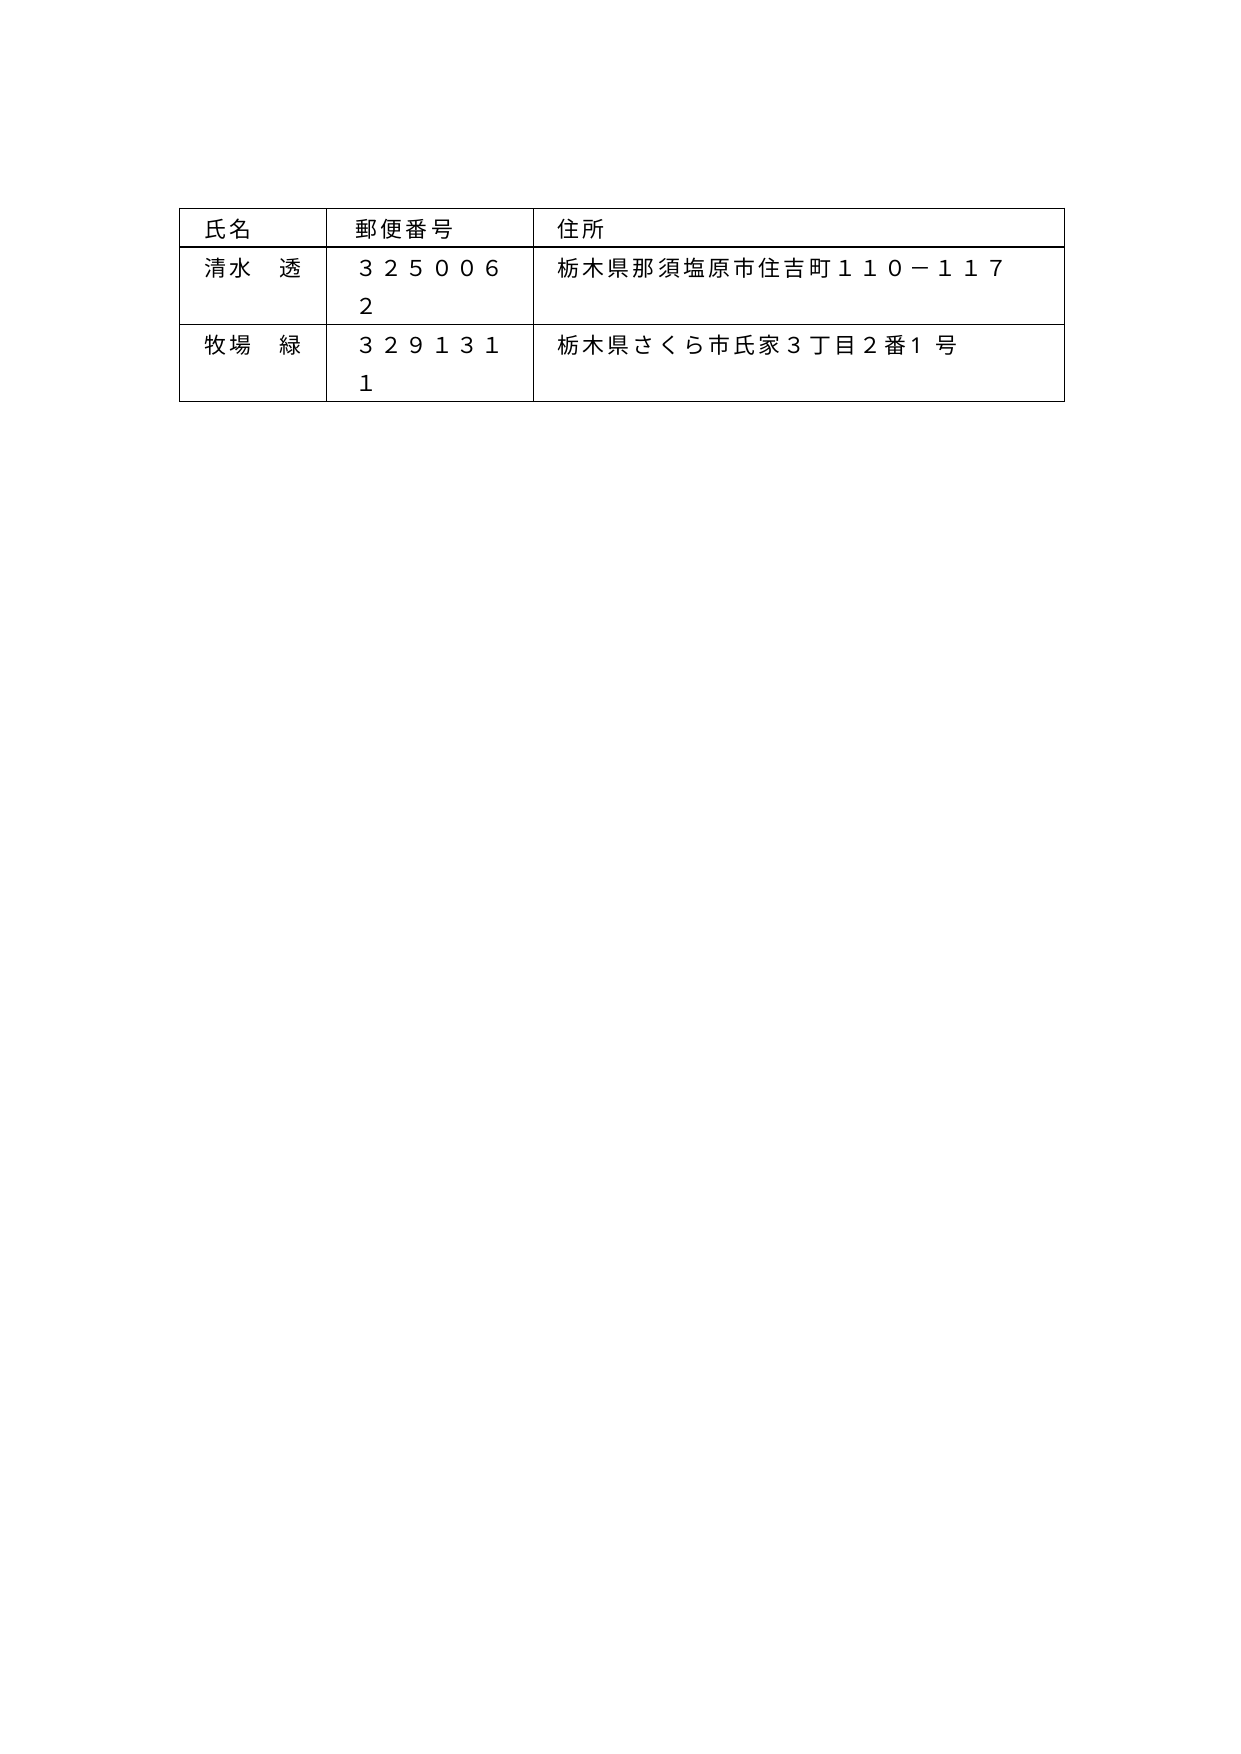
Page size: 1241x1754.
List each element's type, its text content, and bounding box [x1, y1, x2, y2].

table_cell ３２９１３１１ [327, 325, 533, 401]
table_cell 牧場 緑 [180, 325, 326, 401]
table_header 郵便番号 [327, 209, 533, 246]
table_cell ３２５００６２ [327, 248, 533, 323]
table_header 住所 [534, 209, 1064, 246]
table_cell 栃木県さくら市氏家３丁目２番1号 [534, 325, 1064, 401]
table_cell 清水 透 [180, 248, 326, 323]
table_cell 栃木県那須塩原市住吉町１１０－１１７ [534, 248, 1064, 323]
table_header 氏名 [180, 209, 326, 246]
